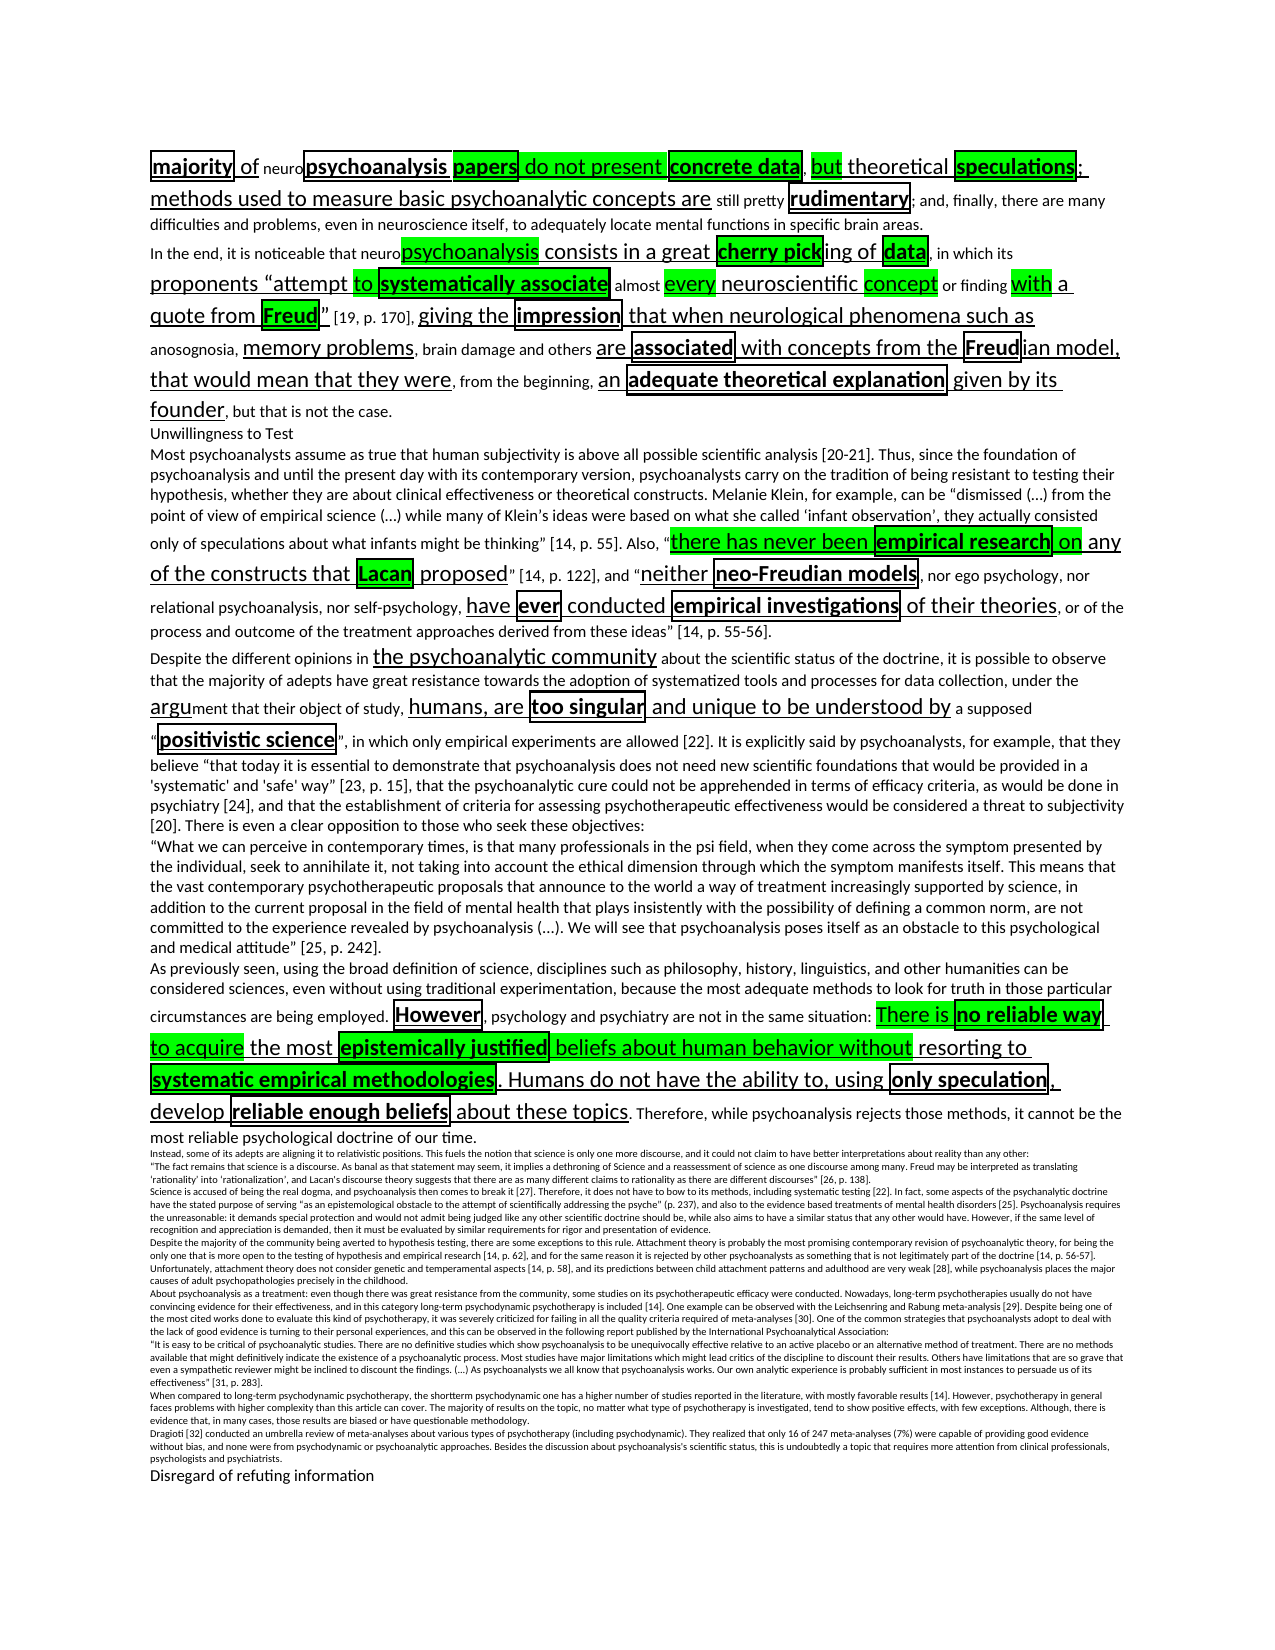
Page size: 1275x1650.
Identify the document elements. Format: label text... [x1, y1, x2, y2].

text Science is accused of being the real dogma, and psychoanalysis then comes to break it [27]. Therefore, it does not have to bow to its methods, including systematic testing [22]. In fact, some aspects of the psychanalytic doctrine have the stated purpose of serving “as an epistemological obstacle to the attempt of scientifically addressing the psyche” (p. 237), and also to the evidence based treatments of mental health disorders [25]. Psychoanalysis requires the unreasonable: it demands special protection and would not admit being judged like any other scientific doctrine should be, while also aims to have a similar status that any other would have. However, if the same level of recognition and appreciation is demanded, then it must be evaluated by similar requirements for rigor and presentation of evidence. [150, 1186, 1125, 1237]
text Most psychoanalysts assume as true that human subjectivity is above all possible scientific analysis [20-21]. Thus, since the foundation of psychoanalysis and until the present day with its contemporary version, psychoanalysts carry on the tradition of being resistant to testing their hypothesis, whether they are about clinical effectiveness or theoretical constructs. Melanie Klein, for example, can be “dismissed (…) from the point of view of empirical science (…) while many of Klein’s ideas were based on what she called ‘infant observation’, they actually consisted only of speculations about what infants might be thinking” [14, p. 55]. Also, “there has never been empirical research on any of the constructs that Lacan proposed” [14, p. 122], and “neither neo-Freudian models, nor ego psychology, nor relational psychoanalysis, nor self-psychology, have ever conducted empirical investigations of their theories, or of the process and outcome of the treatment approaches derived from these ideas” [14, p. 55-56]. [150, 444, 1125, 642]
text “It is easy to be critical of psychoanalytic studies. There are no definitive studies which show psychoanalysis to be unequivocally effective relative to an active placebo or an alternative method of treatment. There are no methods available that might definitively indicate the existence of a psychoanalytic process. Most studies have major limitations which might lead critics of the discipline to discount their results. Others have limitations that are so grave that even a sympathetic reviewer might be inclined to discount the findings. (...) As psychoanalysts we all know that psychoanalysis works. Our own analytic experience is probably sufficient in most instances to persuade us of its effectiveness” [31, p. 283]. [150, 1338, 1125, 1389]
text “The fact remains that science is a discourse. As banal as that statement may seem, it implies a dethroning of Science and a reassessment of science as one discourse among many. Freud may be interpreted as translating ‘rationality’ into ‘rationalization’, and Lacan's discourse theory suggests that there are as many different claims to rationality as there are different discourses” [26, p. 138]. [150, 1160, 1125, 1186]
text When compared to long-term psychodynamic psychotherapy, the shortterm psychodynamic one has a higher number of studies reported in the literature, with mostly favorable results [14]. However, psychotherapy in general faces problems with higher complexity than this article can cover. The majority of results on the topic, no matter what type of psychotherapy is investigated, tend to show positive effects, with few exceptions. Although, there is evidence that, in many cases, those results are biased or have questionable methodology. [150, 1389, 1125, 1427]
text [150, 150, 1125, 235]
text Despite the majority of the community being averted to hypothesis testing, there are some exceptions to this rule. Attachment theory is probably the most promising contemporary revision of psychoanalytic theory, for being the only one that is more open to the testing of hypothesis and empirical research [14, p. 62], and for the same reason it is rejected by other psychoanalysts as something that is not legitimately part of the doctrine [14, p. 56-57]. Unfortunately, attachment theory does not consider genetic and temperamental aspects [14, p. 58], and its predictions between child attachment patterns and adulthood are very weak [28], while psychoanalysis places the major causes of adult psychopathologies precisely in the childhood. [150, 1237, 1125, 1287]
text Dragioti [32] conducted an umbrella review of meta-analyses about various types of psychotherapy (including psychodynamic). They realized that only 16 of 247 meta-analyses (7%) were capable of providing good evidence without bias, and none were from psychodynamic or psychoanalytic approaches. Besides the discussion about psychoanalysis's scientific status, this is undoubtedly a topic that requires more attention from clinical professionals, psychologists and psychiatrists. [150, 1427, 1125, 1465]
text Disregard of refuting information [150, 1465, 1125, 1486]
text Unwillingness to Test [150, 424, 1125, 444]
text Despite the different opinions in the psychoanalytic community about the scientific status of the doctrine, it is possible to observe that the majority of adepts have great resistance towards the adoption of systematized tools and processes for data collection, under the argument that their object of study, humans, are too singular and unique to be understood by a supposed “positivistic science”, in which only empirical experiments are allowed [22]. It is explicitly said by psychoanalysts, for example, that they believe “that today it is essential to demonstrate that psychoanalysis does not need new scientific foundations that would be provided in a 'systematic' and 'safe' way” [23, p. 15], that the psychoanalytic cure could not be apprehended in terms of efficacy criteria, as would be done in psychiatry [24], and that the establishment of criteria for assessing psychotherapeutic effectiveness would be considered a threat to subjectivity [20]. There is even a clear opposition to those who seek these objectives: [150, 642, 1125, 836]
text In the end, it is noticeable that neuropsychoanalysis consists in a great cherry picking of data, in which its proponents “attempt to systematically associate almost every neuroscientific concept or finding with a quote from Freud” [19, p. 170], giving the impression that when neurological phenomena such as anosognosia, memory problems, brain damage and others are associated with concepts from the Freudian model, that would mean that they were, from the beginning, an adequate theoretical explanation given by its founder, but that is not the case. [150, 235, 1125, 424]
text As previously seen, using the broad definition of science, disciplines such as philosophy, history, linguistics, and other humanities can be considered sciences, even without using traditional experimentation, because the most adequate methods to look for truth in those particular circumstances are being employed. However, psychology and psychiatry are not in the same situation: There is no reliable way to acquire the most epistemically justified beliefs about human behavior without resorting to systematic empirical methodologies. Humans do not have the ability to, using only speculation, develop reliable enough beliefs about these topics. Therefore, while psychoanalysis rejects those methods, it cannot be the most reliable psychological doctrine of our time. [150, 958, 1125, 1148]
text “What we can perceive in contemporary times, is that many professionals in the psi field, when they come across the symptom presented by the individual, seek to annihilate it, not taking into account the ethical dimension through which the symptom manifests itself. This means that the vast contemporary psychotherapeutic proposals that announce to the world a way of treatment increasingly supported by science, in addition to the current proposal in the field of mental health that plays insistently with the possibility of defining a common norm, are not committed to the experience revealed by psychoanalysis (...). We will see that psychoanalysis poses itself as an obstacle to this psychological and medical attitude” [25, p. 242]. [150, 836, 1125, 958]
